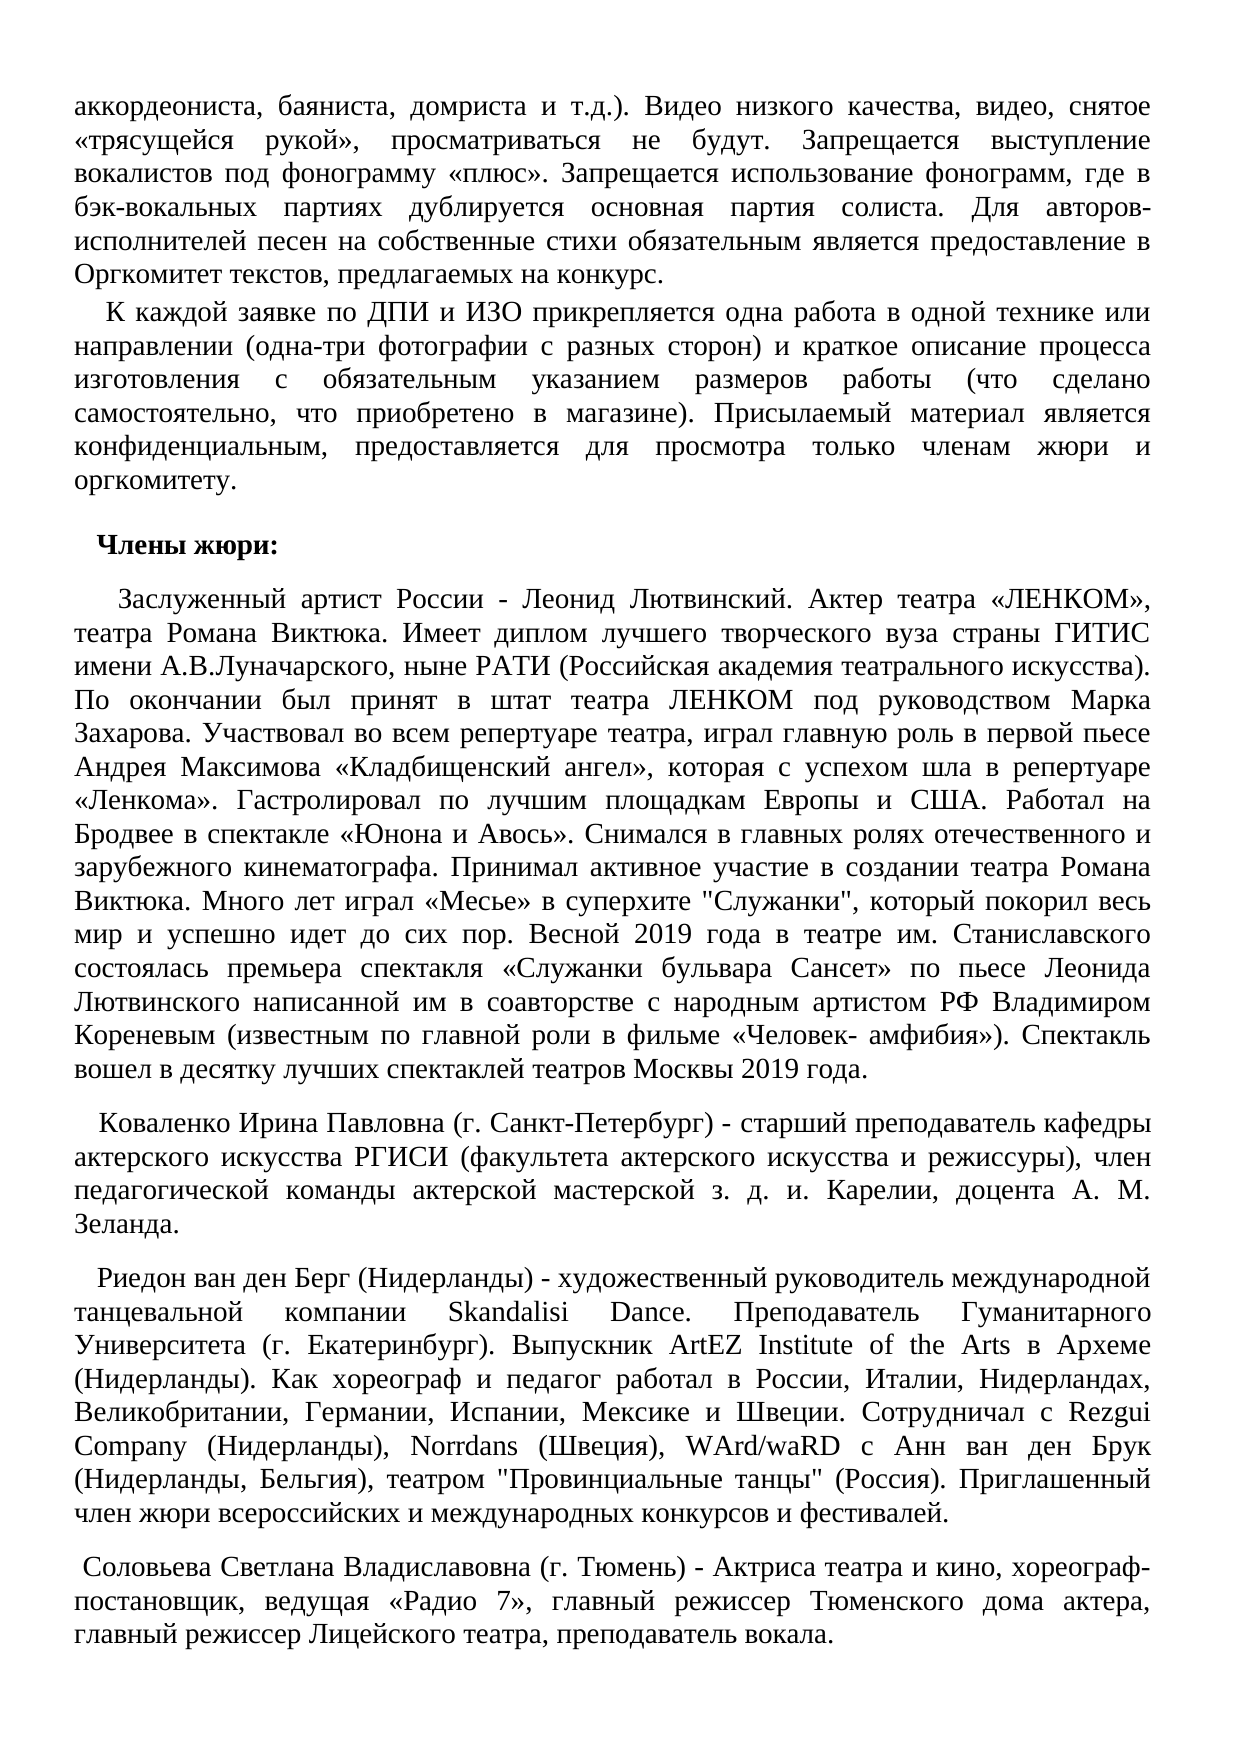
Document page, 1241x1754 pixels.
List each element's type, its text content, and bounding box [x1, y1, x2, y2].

text Риедон ван ден Берг (Нидерланды) - художественный руководитель международной танцевальной компании Skandalisi Dance. Преподаватель Гуманитарного Университета (г. Екатеринбург). Выпускник ArtEZ Institute of the Arts в Археме (Нидерланды). Как хореограф и педагог работал в России, Италии, Нидерландах, Великобритании, Германии, Испании, Мексике и Швеции. Сотрудничал с Rezgui Company (Нидерланды), Norrdans (Швеция), WArd/waRD с Анн ван ден Брук (Нидерланды, Бельгия), театром "Провинциальные танцы" (Россия). Приглашенный член жюри всероссийских и международных конкурсов и фестивалей. [74, 1260, 1152, 1529]
text Соловьева Светлана Владиславовна (г. Тюмень) - Актриса театра и кино, хореограф-постановщик, ведущая «Радио 7», главный режиссер Тюменского дома актера, главный режиссер Лицейского театра, преподаватель вокала. [74, 1549, 1152, 1650]
text Коваленко Ирина Павловна (г. Санкт-Петербург) - cтарший преподаватель кафедры актерского искусства РГИСИ (факультета актерского искусства и режиссуры), член педагогической команды актерской мастерской з. д. и. Карелии, доцента А. М. Зеланда. [74, 1105, 1152, 1239]
text Члены жюри: [74, 527, 1152, 561]
text К каждой заявке по ДПИ и ИЗО прикрепляется одна работа в одной технике или направлении (одна-три фотографии с разных сторон) и краткое описание процесса изготовления с обязательным указанием размеров работы (что сделано самостоятельно, что приобретено в магазине). Присылаемый материал является конфиденциальным, предоставляется для просмотра только членам жюри и оргкомитету. [74, 294, 1152, 496]
text Заслуженный артист России - Леонид Лютвинский. Актер театра «ЛЕНКОМ», театра Романа Виктюка. Имеет диплом лучшего творческого вуза страны ГИТИС имени А.В.Луначарского, ныне РАТИ (Российская академия театрального искусства). По окончании был принят в штат театра ЛЕНКОМ под руководством Марка Захарова. Участвовал во всем репертуаре театра, играл главную роль в первой пьесе Андрея Максимова «Кладбищенский ангел», которая с успехом шла в репертуаре «Ленкома». Гастролировал по лучшим площадкам Европы и США. Работал на Бродвее в спектакле «Юнона и Авось». Снимался в главных ролях отечественного и зарубежного кинематографа. Принимал активное участие в создании театра Романа Виктюка. Много лет играл «Месье» в суперхите "Служанки", который покорил весь мир и успешно идет до сих пор. Весной 2019 года в театре им. Станиславского состоялась премьера спектакля «Служанки бульвара Сансет» по пьесе Леонида Лютвинского написанной им в соавторстве с народным артистом РФ Владимиром Кореневым (известным по главной роли в фильме «Человек- амфибия»). Спектакль вошел в десятку лучших спектаклей театров Москвы 2019 года. [74, 581, 1152, 1084]
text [74, 89, 1152, 290]
